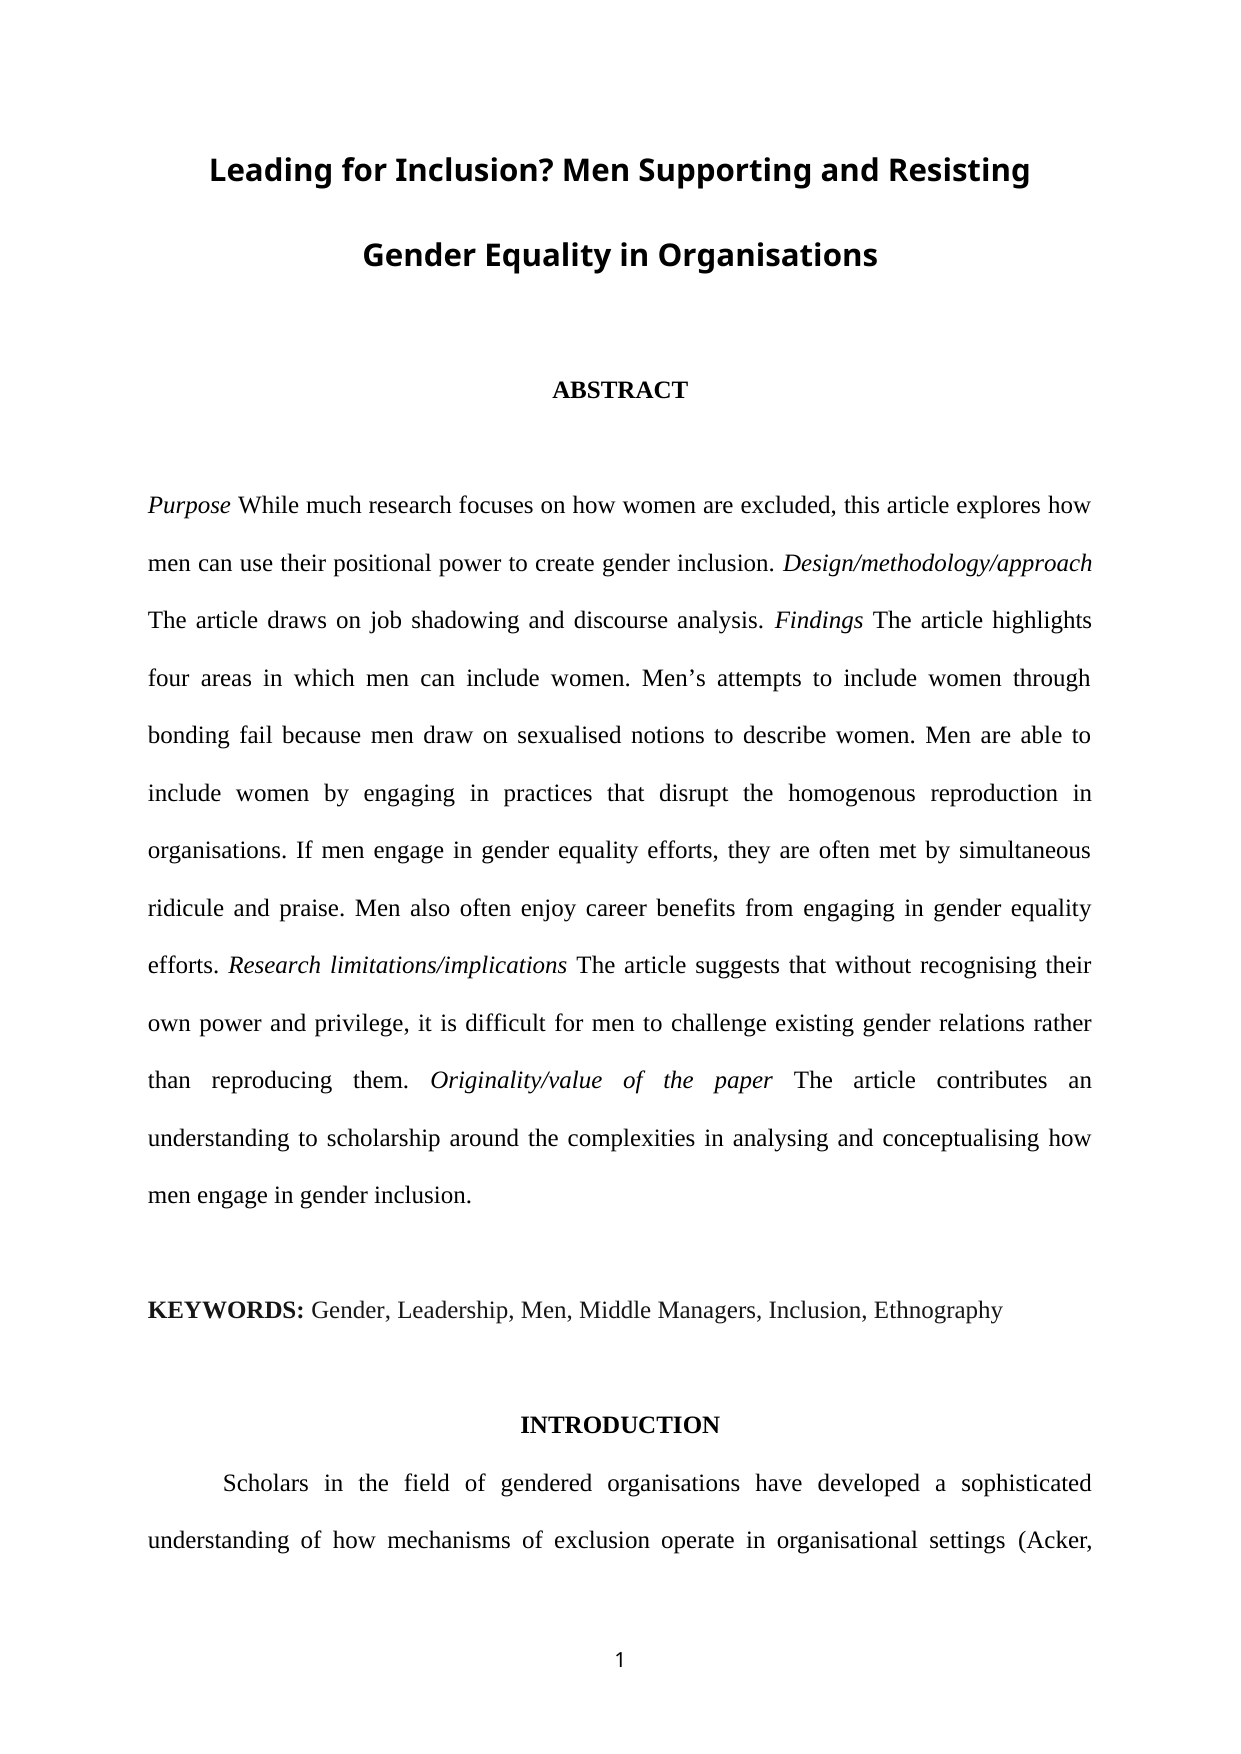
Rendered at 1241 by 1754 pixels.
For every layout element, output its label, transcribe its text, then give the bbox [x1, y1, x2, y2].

text ABSTRACT [148, 376, 1092, 404]
text Purpose While much research focuses on how women are excluded, this article explores how men can use their positional power to create gender inclusion. Design/methodology/approach The article draws on job shadowing and discourse analysis. Findings The article highlights four areas in which men can include women. Men’s attempts to include women through bonding fail because men draw on sexualised notions to describe women. Men are able to include women by engaging in practices that disrupt the homogenous reproduction in organisations. If men engage in gender equality efforts, they are often met by simultaneous ridicule and praise. Men also often enjoy career benefits from engaging in gender equality efforts. Research limitations/implications The article suggests that without recognising their own power and privilege, it is difficult for men to challenge existing gender relations rather than reproducing them. Originality/value of the paper The article contributes an understanding to scholarship around the complexities in analysing and conceptualising how men engage in gender inclusion. [148, 491, 1092, 1209]
text KEYWORDS: Gender, Leadership, Men, Middle Managers, Inclusion, Ethnography [148, 1296, 1092, 1324]
text Leading for Inclusion? Men Supporting and Resisting Gender Equality in Organisations [148, 148, 1092, 276]
text INTRODUCTION [148, 1411, 1092, 1439]
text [148, 1468, 1092, 1554]
